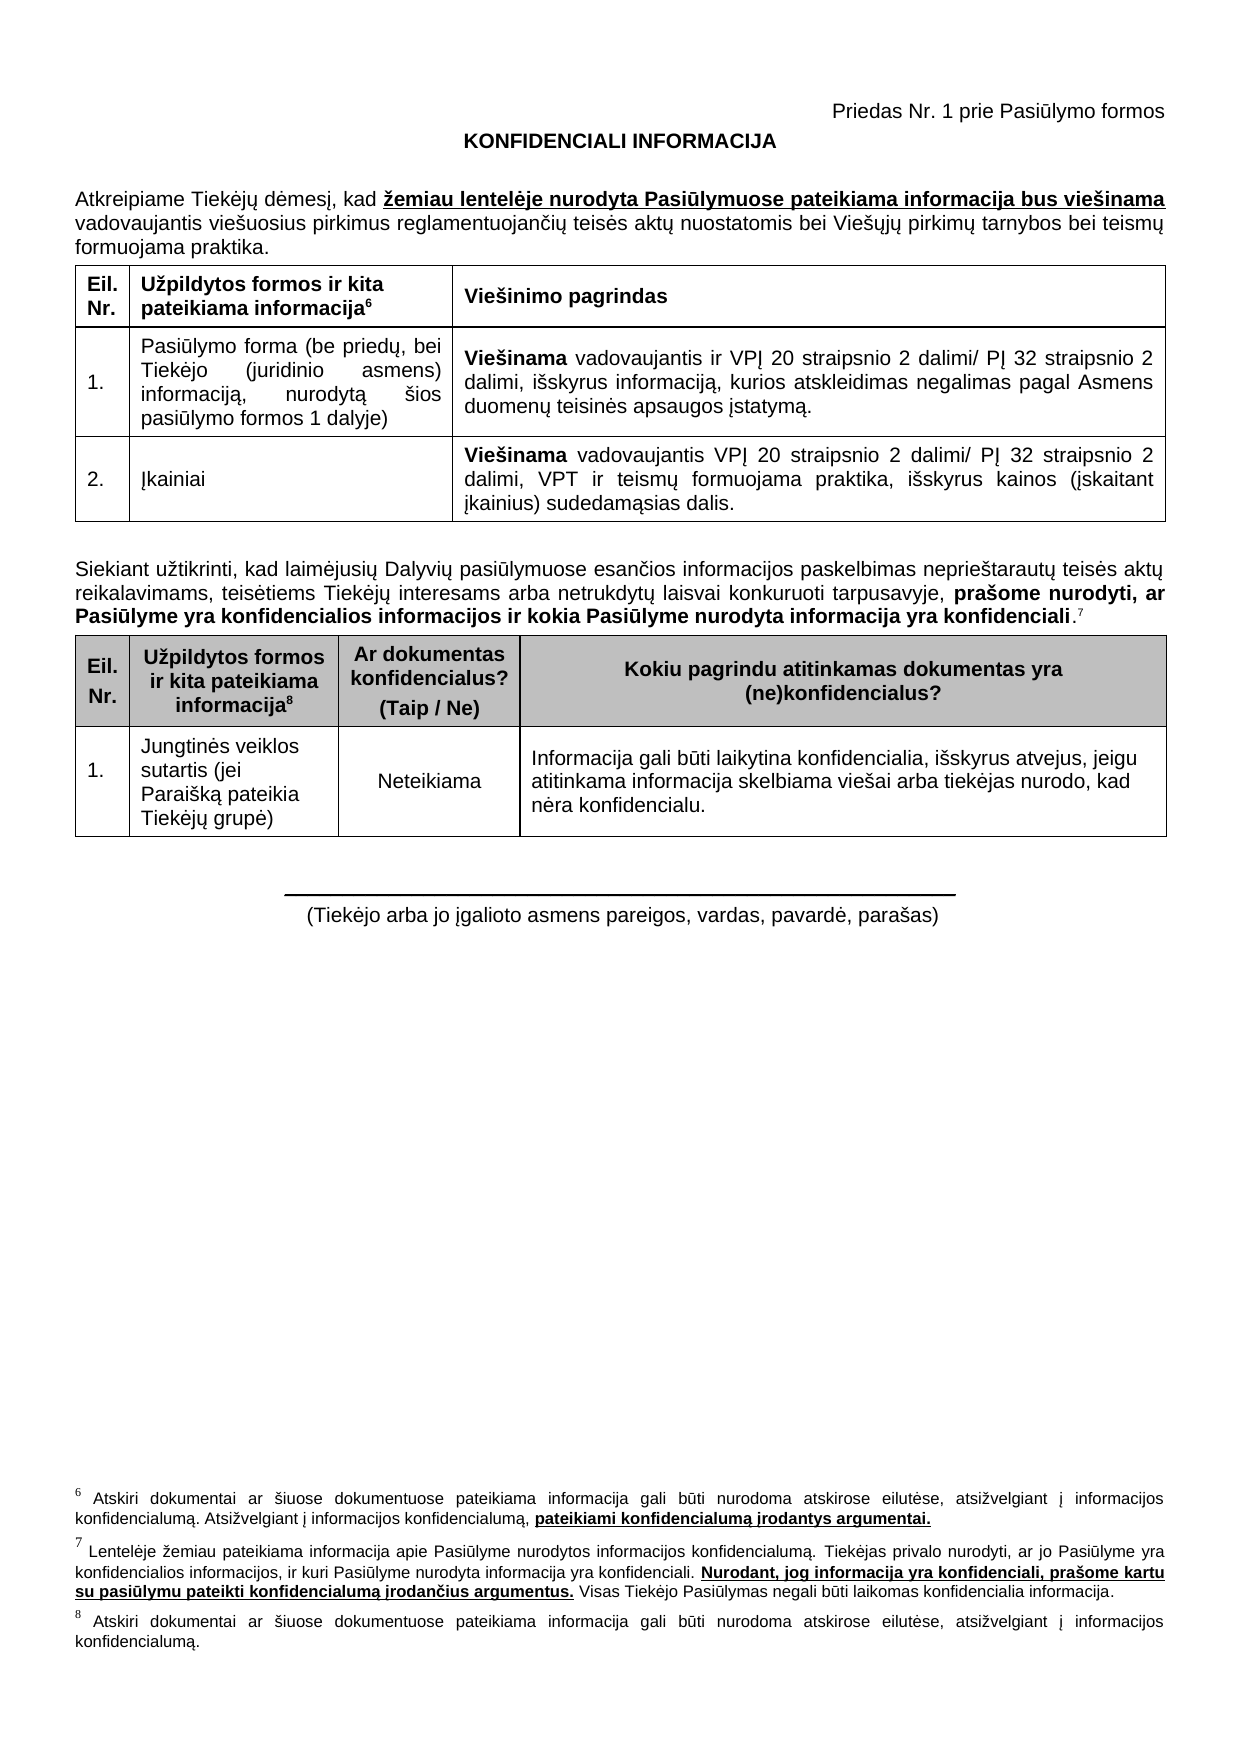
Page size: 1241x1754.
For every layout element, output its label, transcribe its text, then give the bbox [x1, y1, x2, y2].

table_cell [339, 727, 519, 836]
text Priedas Nr. 1 prie Pasiūlymo formos [75, 99, 1165, 123]
table_cell Viešinama vadovaujantis ir VPĮ 20 straipsnio 2 dalimi/ PĮ 32 straipsnio 2 dalimi, išskyrus informaciją, kurios atskleidimas negalimas pagal Asmens duomenų teisinės apsaugos įstatymą. [453, 328, 1165, 436]
table_header Eil. Nr. [76, 636, 129, 726]
table_header Užpildytos formos ir kita pateikiama informacija [130, 266, 452, 326]
text Siekiant užtikrinti, kad laimėjusių Dalyvių pasiūlymuose esančios informacijos paskelbimas neprieštarautų teisės aktų reikalavimams, teisėtiems Tiekėjų interesams arba netrukdytų laisvai konkuruoti tarpusavyje, prašome nurodyti, ar Pasiūlyme yra konfidencialios informacijos ir kokia Pasiūlyme nurodyta informacija yra konfidenciali. [75, 556, 1165, 628]
table_header Ar dokumentas konfidencialus? (Taip / Ne) [339, 636, 519, 726]
table_cell 2. [76, 437, 129, 521]
text (Tiekėjo arba jo įgalioto asmens pareigos, vardas, pavardė, parašas) [75, 903, 1165, 927]
text __________________________________________________________ [75, 873, 1165, 897]
table_header Kokiu pagrindu atitinkamas dokumentas yra (ne)konfidencialus? [521, 636, 1166, 726]
table_cell Pasiūlymo forma (be priedų, bei Tiekėjo (juridinio asmens) informaciją, nurodytą šios pasiūlymo formos 1 dalyje) [130, 328, 452, 436]
table_cell Įkainiai [130, 437, 452, 521]
table_cell 1. [76, 328, 129, 436]
table_cell [76, 727, 129, 836]
text Atkreipiame Tiekėjų dėmesį, kad žemiau lentelėje nurodyta Pasiūlymuose pateikiama informacija bus viešinama vadovaujantis viešuosius pirkimus reglamentuojančių teisės aktų nuostatomis bei Viešųjų pirkimų tarnybos bei teismų formuojama praktika. [75, 187, 1165, 259]
table_cell Jungtinės veiklos sutartis (jei Paraišką pateikia Tiekėjų grupė) [130, 727, 338, 836]
table_cell Viešinama vadovaujantis VPĮ 20 straipsnio 2 dalimi/ PĮ 32 straipsnio 2 dalimi, VPT ir teismų formuojama praktika, išskyrus kainos (įskaitant įkainius) sudedamąsias dalis. [453, 437, 1165, 521]
table_header Eil. Nr. [76, 266, 129, 326]
table_header Viešinimo pagrindas [453, 266, 1165, 326]
table_cell Informacija gali būti laikytina konfidencialia, išskyrus atvejus, jeigu atitinkama informacija skelbiama viešai arba tiekėjas nurodo, kad nėra konfidencialu. [521, 727, 1166, 836]
text KONFIDENCIALI INFORMACIJA [75, 129, 1165, 153]
table_header Užpildytos formos ir kita pateikiama informacija [130, 636, 338, 726]
